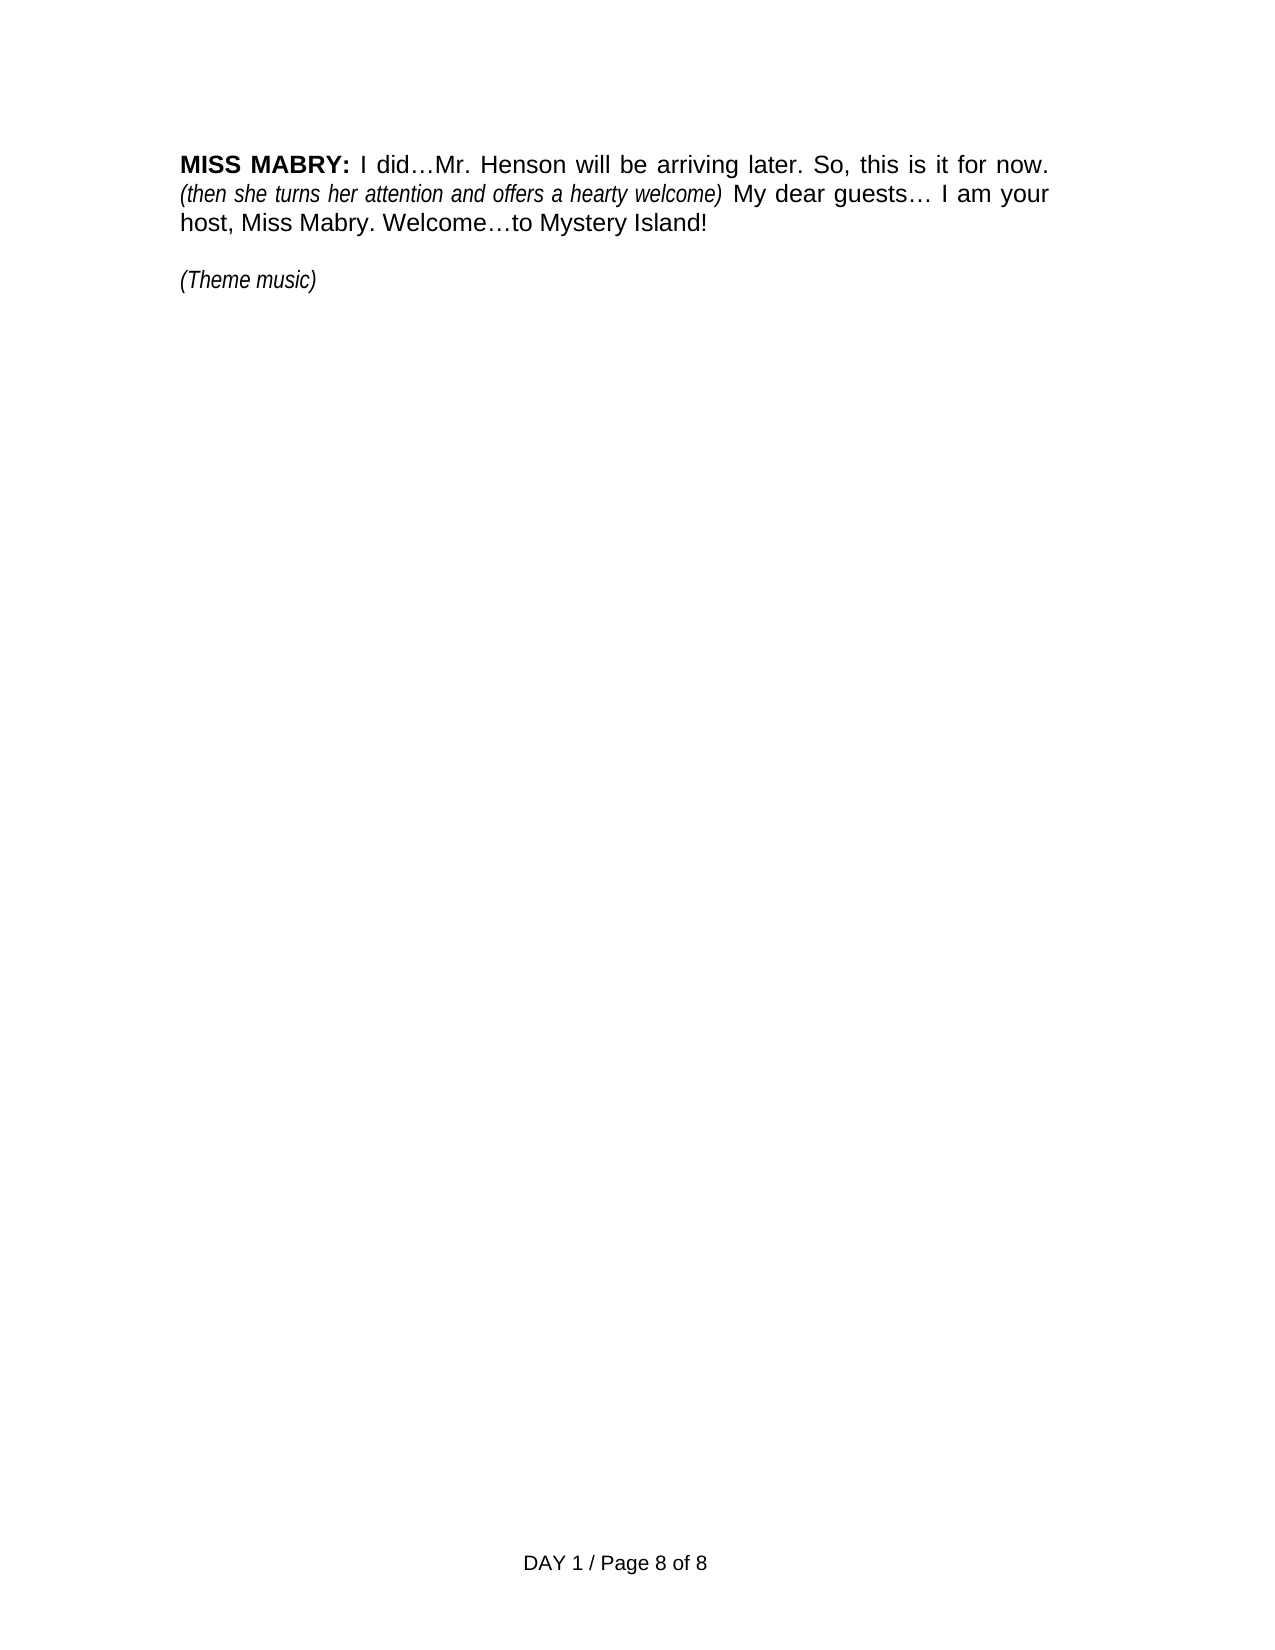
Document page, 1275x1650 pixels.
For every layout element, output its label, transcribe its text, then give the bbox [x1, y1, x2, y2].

text MISS MABRY: I did…Mr. Henson will be arriving later. So, this is it for now. (then she turns her attention and offers a hearty welcome) My dear guests… I am your host, Miss Mabry. Welcome…to Mystery Island! [180, 150, 1050, 236]
text (Theme music) [180, 265, 1050, 294]
